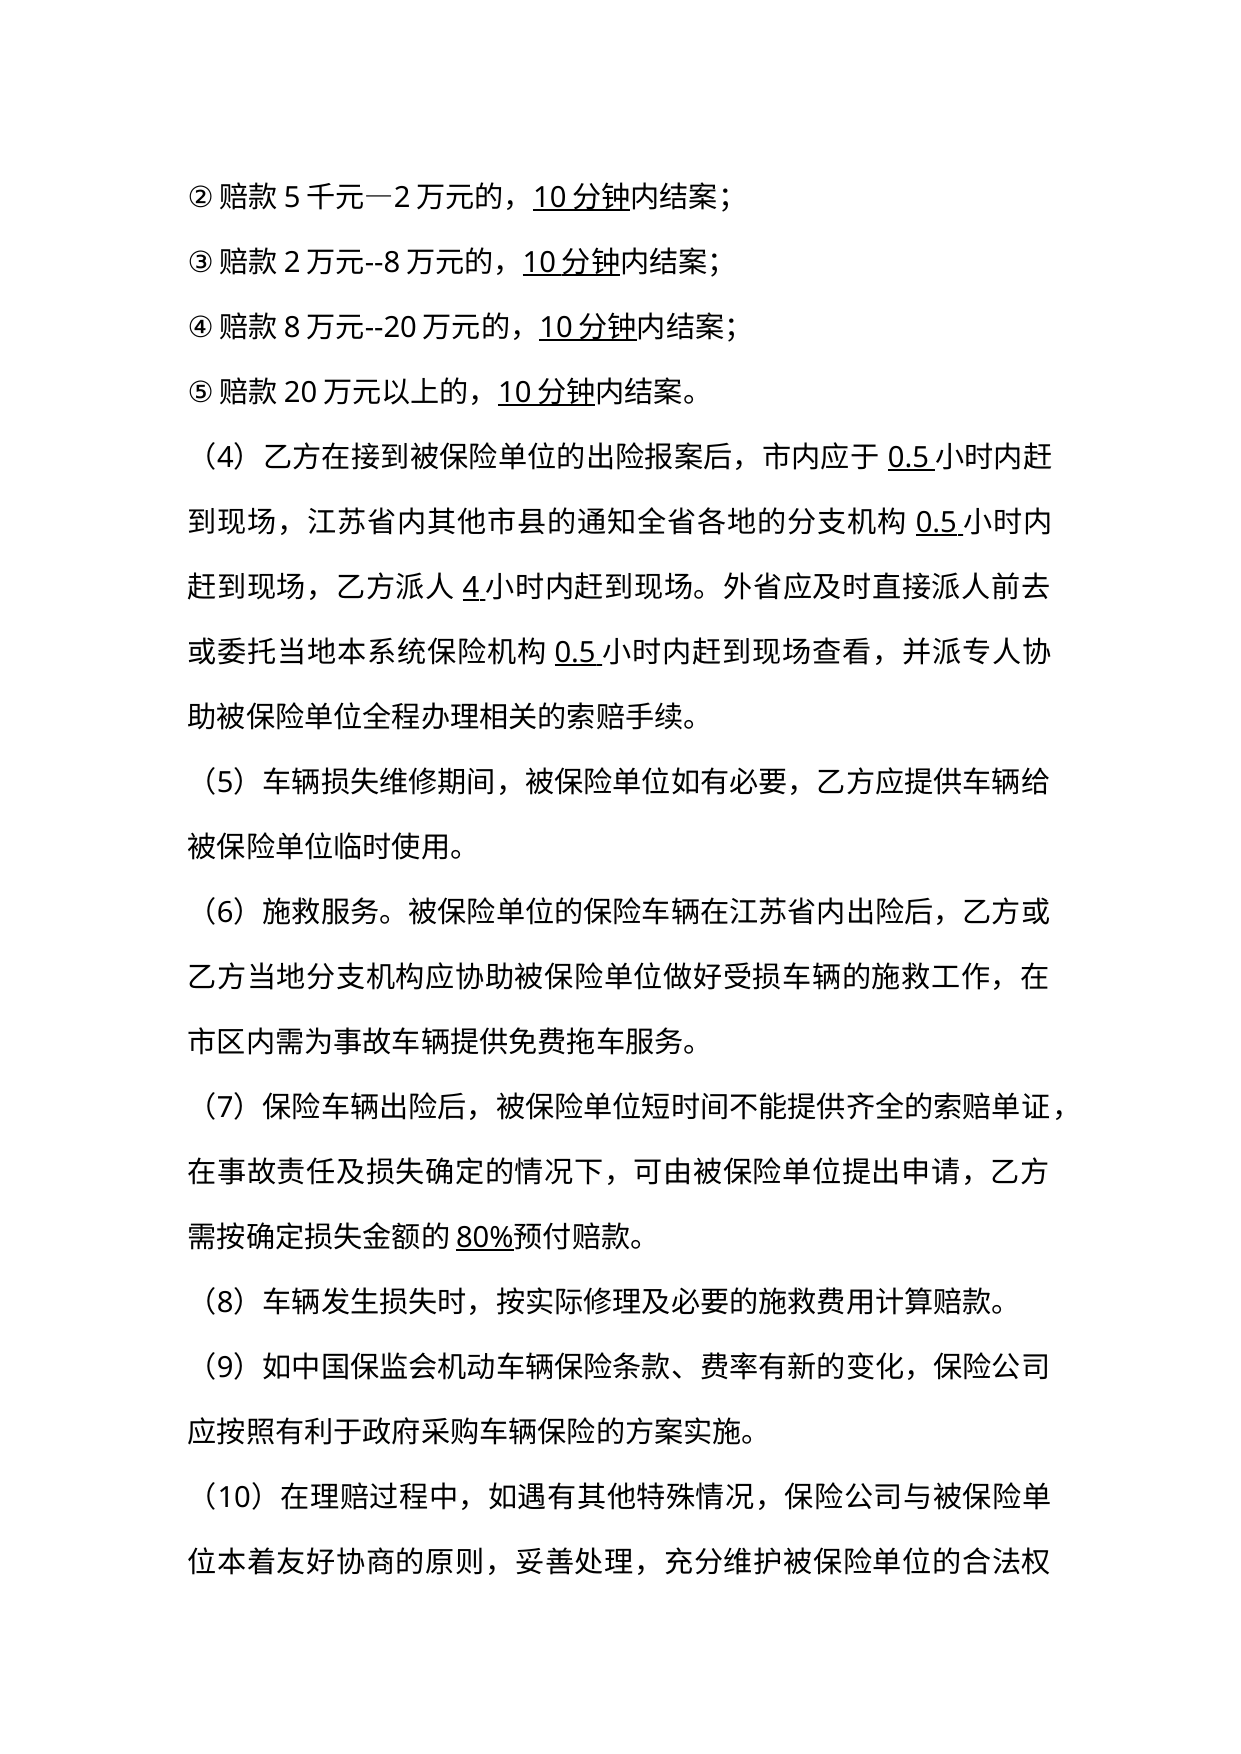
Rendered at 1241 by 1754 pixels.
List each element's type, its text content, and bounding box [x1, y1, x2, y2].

text ⑤赔款20万元以上的，10分钟内结案。 [187, 357, 1053, 422]
text ②赔款5千元—2万元的，10分钟内结案； [187, 162, 1053, 227]
text （9）如中国保监会机动车辆保险条款、费率有新的变化，保险公司应按照有利于政府采购车辆保险的方案实施。 [187, 1332, 1053, 1462]
text （8）车辆发生损失时，按实际修理及必要的施救费用计算赔款。 [187, 1267, 1053, 1332]
text （5）车辆损失维修期间，被保险单位如有必要，乙方应提供车辆给被保险单位临时使用。 [187, 747, 1053, 877]
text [187, 1462, 1053, 1592]
text （6）施救服务。被保险单位的保险车辆在江苏省内出险后，乙方或乙方当地分支机构应协助被保险单位做好受损车辆的施救工作，在市区内需为事故车辆提供免费拖车服务。 [187, 877, 1053, 1072]
text （7）保险车辆出险后，被保险单位短时间不能提供齐全的索赔单证，在事故责任及损失确定的情况下，可由被保险单位提出申请，乙方需按确定损失金额的80%预付赔款。 [187, 1072, 1053, 1267]
text ③赔款2万元--8万元的，10分钟内结案； [187, 227, 1053, 292]
text ④赔款8万元--20万元的，10分钟内结案； [187, 292, 1053, 357]
text （4）乙方在接到被保险单位的出险报案后，市内应于0.5小时内赶到现场，江苏省内其他市县的通知全省各地的分支机构0.5小时内赶到现场，乙方派人4小时内赶到现场。外省应及时直接派人前去或委托当地本系统保险机构0.5小时内赶到现场查看，并派专人协助被保险单位全程办理相关的索赔手续。 [187, 422, 1053, 747]
